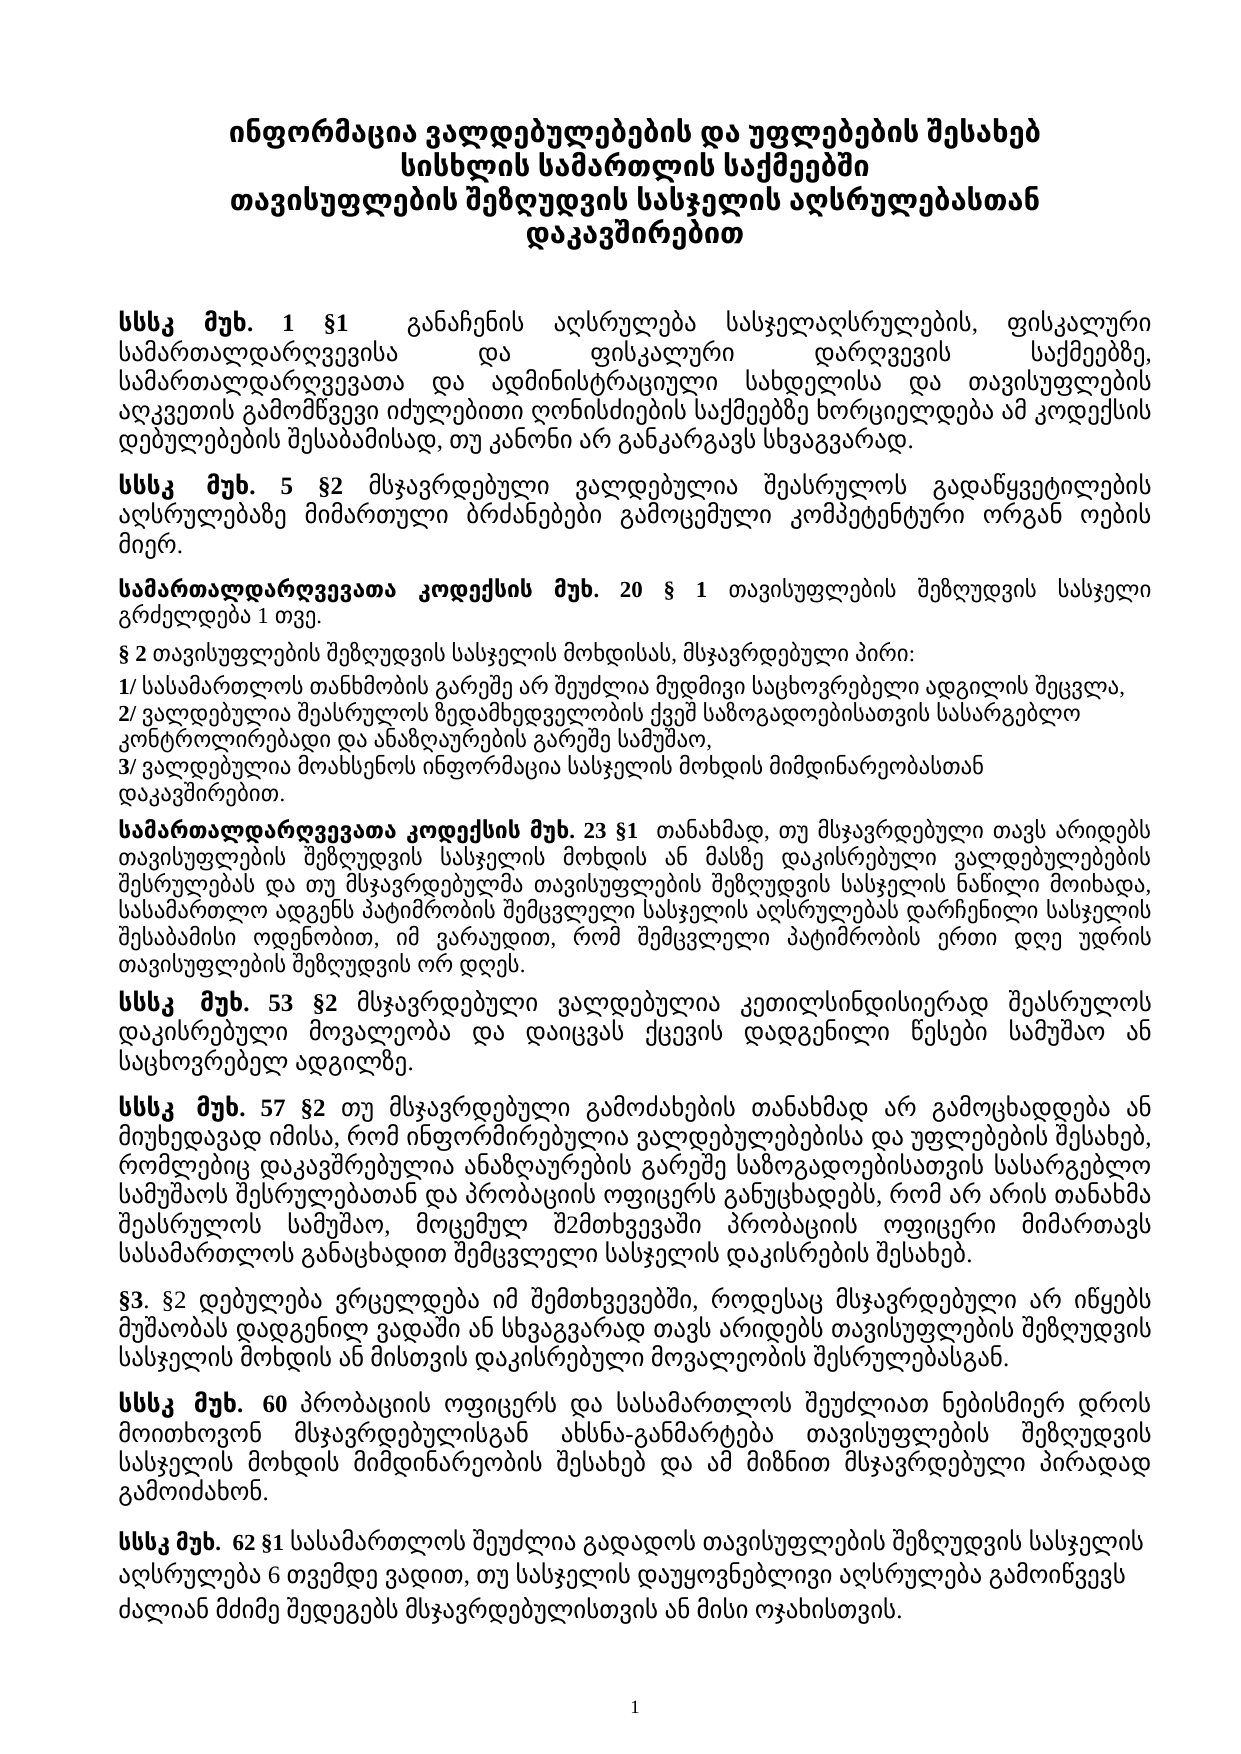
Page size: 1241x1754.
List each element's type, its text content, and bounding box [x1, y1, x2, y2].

text სსსკ მუხ. 53 §2 მსჯავრდებული ვალდებულია კეთილსინდისიერად შეასრულოს დაკისრებული მოვალეობა და დაიცვას ქცევის დადგენილი წესები სამუშაო ან საცხოვრებელ ადგილზე. [118, 988, 1152, 1076]
text 3/ ვალდებულია მოახსენოს ინფორმაცია სასჯელის მოხდის მიმდინარეობასთან დაკავშირებით. [118, 753, 1152, 807]
text სსსკ მუხ. 57 §2 თუ მსჯავრდებული გამოძახების თანახმად არ გამოცხადდება ან მიუხედავად იმისა, რომ ინფორმირებულია ვალდებულებებისა და უფლებების შესახებ, რომლებიც დაკავშრებულია ანაზღაურების გარეშე საზოგადოებისათვის სასარგებლო სამუშაოს შესრულებათან და პრობაციის ოფიცერს განუცხადებს, რომ არ არის თანახმა შეასრულოს სამუშაო, მოცემულ შ2მთხვევაში პრობაციის ოფიცერი მიმართავს სასამართლოს განაცხადით შემცვლელი სასჯელის დაკისრების შესახებ. [118, 1093, 1152, 1268]
text სსსკ მუხ. 5 §2 მსჯავრდებული ვალდებულია შეასრულოს გადაწყვეტილების აღსრულებაზე მიმართული ბრძანებები გამოცემული კომპეტენტური ორგან ოების მიერ. [118, 471, 1152, 559]
text § 2 თავისუფლების შეზღუდვის სასჯელის მოხდისას, მსჯავრდებული პირი: [118, 640, 1152, 667]
text სამართალდარღვევათა კოდექსის მუხ. 23 §1 თანახმად, თუ მსჯავრდებული თავს არიდებს თავისუფლების შეზღუდვის სასჯელის მოხდის ან მასზე დაკისრებული ვალდებულებების შესრულებას და თუ მსჯავრდებულმა თავისუფლების შეზღუდვის სასჯელის ნაწილი მოიხადა, სასამართლო ადგენს პატიმრობის შემცვლელი სასჯელის აღსრულებას დარჩენილი სასჯელის შესაბამისი ოდენობით, იმ ვარაუდით, რომ შემცვლელი პატიმრობის ერთი დღე უდრის თავისუფლების შეზღუდვის ორ დღეს. [118, 817, 1152, 978]
text სსსკ მუხ. 62 §1 სასამართლოს შეუძლია გადადოს თავისუფლების შეზღუდვის სასჯელის აღსრულება 6 თვემდე ვადით, თუ სასჯელის დაუყოვნებლივი აღსრულება გამოიწვევს ძალიან მძიმე შედეგებს მსჯავრდებულისთვის ან მისი ოჯახისთვის. [118, 1523, 1152, 1625]
text ინფორმაცია ვალდებულებების და უფლებების შესახებ [118, 115, 1152, 149]
text სისხლის სამართლის საქმეებში [118, 149, 1152, 183]
text 1/ სასამართლოს თანხმობის გარეშე არ შეუძლია მუდმივი საცხოვრებელი ადგილის შეცვლა, [118, 673, 1152, 699]
text სამართალდარღვევათა კოდექსის მუხ. 20 § 1 თავისუფლების შეზღუდვის სასჯელი გრძელდება 1 თვე. [118, 576, 1152, 629]
text §3. §2 დებულება ვრცელდება იმ შემთხვევებში, როდესაც მსჯავრდებული არ იწყებს მუშაობას დადგენილ ვადაში ან სხვაგვარად თავს არიდებს თავისუფლების შეზღუდვის სასჯელის მოხდის ან მისთვის დაკისრებული მოვალეობის შესრულებასგან. [118, 1285, 1152, 1373]
text 2/ ვალდებულია შეასრულოს ზედამხედველობის ქვეშ საზოგადოებისათვის სასარგებლო კონტროლირებადი და ანაზღაურების გარეშე სამუშაო, [118, 699, 1152, 753]
text სსსკ მუხ. 60 პრობაციის ოფიცერს და სასამართლოს შეუძლიათ ნებისმიერ დროს მოითხოვონ მსჯავრდებულისგან ახსნა-განმარტება თავისუფლების შეზღუდვის სასჯელის მოხდის მიმდინარეობის შესახებ და ამ მიზნით მსჯავრდებული პირადად გამოიძახონ. [118, 1389, 1152, 1506]
text სსსკ მუხ. 1 §1 განაჩენის აღსრულება სასჯელაღსრულების, ფისკალური სამართალდარღვევისა და ფისკალური დარღვევის საქმეებზე, სამართალდარღვევათა და ადმინისტრაციული სახდელისა და თავისუფლების აღკვეთის გამომწვევი იძულებითი ღონისძიების საქმეებზე ხორციელდება ამ კოდექსის დებულებების შესაბამისად, თუ კანონი არ განკარგავს სხვაგვარად. [118, 308, 1152, 455]
text თავისუფლების შეზღუდვის სასჯელის აღსრულებასთან დაკავშირებით [118, 183, 1152, 251]
